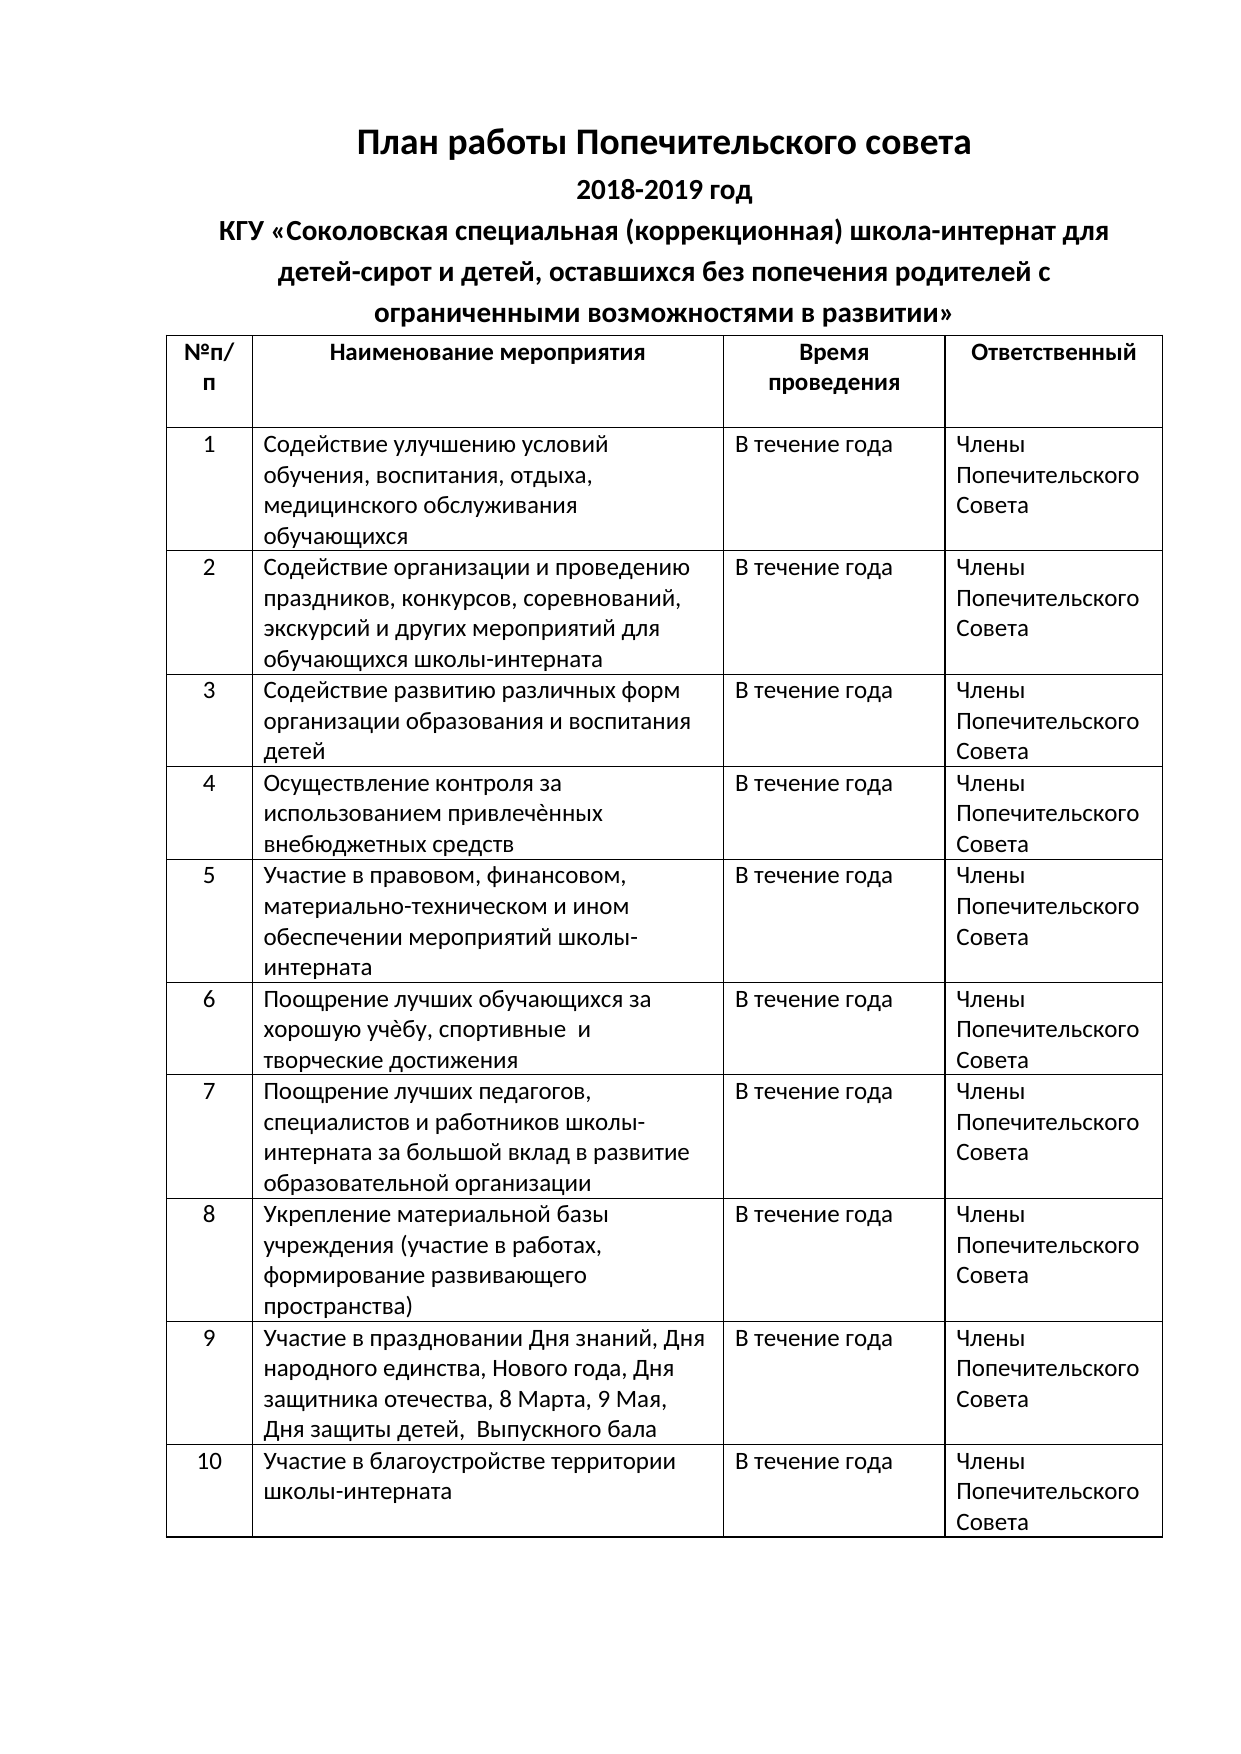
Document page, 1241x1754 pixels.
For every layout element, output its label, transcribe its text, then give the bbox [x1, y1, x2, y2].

table_cell Члены Попечительского Совета [946, 428, 1162, 550]
text 2018-2019 год [177, 171, 1152, 206]
table_header Ответственный [946, 336, 1162, 427]
table_cell Участие в благоустройстве территории школы-интерната [253, 1445, 723, 1536]
table_cell В течение года [724, 983, 944, 1074]
table_cell В течение года [724, 428, 944, 550]
table_cell 1 [167, 428, 252, 550]
table_cell 10 [167, 1445, 252, 1536]
table_cell В течение года [724, 1075, 944, 1197]
table_cell Укрепление материальной базы учреждения (участие в работах, формирование развивающего пространства) [253, 1199, 723, 1321]
table_cell 4 [167, 767, 252, 859]
table_cell В течение года [724, 1199, 944, 1321]
table_cell Члены Попечительского Совета [946, 1322, 1162, 1444]
text План работы Попечительского совета [177, 118, 1152, 164]
table_cell 5 [167, 860, 252, 982]
table_cell Участие в правовом, финансовом, материально-техническом и ином обеспечении мероприятий школы-интерната [253, 860, 723, 982]
table_cell Содействие организации и проведению праздников, конкурсов, соревнований, экскурсий и других мероприятий для обучающихся школы-интерната [253, 551, 723, 673]
table_cell Члены Попечительского Совета [946, 551, 1162, 673]
table_header Наименование мероприятия [253, 336, 723, 427]
table_cell Члены Попечительского Совета [946, 1075, 1162, 1197]
table_cell В течение года [724, 1445, 944, 1536]
table_cell Осуществление контроля за использованием привлечѐнных внебюджетных средств [253, 767, 723, 859]
table_cell Поощрение лучших обучающихся за хорошую учѐбу, спортивные и творческие достижения [253, 983, 723, 1074]
table_cell В течение года [724, 767, 944, 859]
table_cell В течение года [724, 675, 944, 766]
table_cell 7 [167, 1075, 252, 1197]
table_cell Члены Попечительского Совета [946, 1445, 1162, 1536]
table_cell Поощрение лучших педагогов, специалистов и работников школы-интерната за большой вклад в развитие образовательной организации [253, 1075, 723, 1197]
table_cell 6 [167, 983, 252, 1074]
table_cell Члены Попечительского Совета [946, 767, 1162, 859]
table_cell 9 [167, 1322, 252, 1444]
table_cell Участие в праздновании Дня знаний, Дня народного единства, Нового года, Дня защитника отечества, 8 Марта, 9 Мая, Дня защиты детей, Выпускного бала [253, 1322, 723, 1444]
table_cell 2 [167, 551, 252, 673]
table_cell 3 [167, 675, 252, 766]
table_cell 8 [167, 1199, 252, 1321]
table_cell Содействие развитию различных форм организации образования и воспитания детей [253, 675, 723, 766]
table_cell Содействие улучшению условий обучения, воспитания, отдыха, медицинского обслуживания обучающихся [253, 428, 723, 550]
table_header Время проведения [724, 336, 944, 427]
text КГУ «Соколовская специальная (коррекционная) школа-интернат для детей-сирот и детей, оставшихся без попечения родителей с ограниченными возможностями в развитии» [177, 212, 1152, 329]
table_cell Члены Попечительского Совета [946, 675, 1162, 766]
table_cell В течение года [724, 860, 944, 982]
table_cell В течение года [724, 551, 944, 673]
table_header №п/п [167, 336, 252, 427]
table_cell В течение года [724, 1322, 944, 1444]
table_cell Члены Попечительского Совета [946, 983, 1162, 1074]
table_cell Члены Попечительского Совета [946, 860, 1162, 982]
table_cell Члены Попечительского Совета [946, 1199, 1162, 1321]
